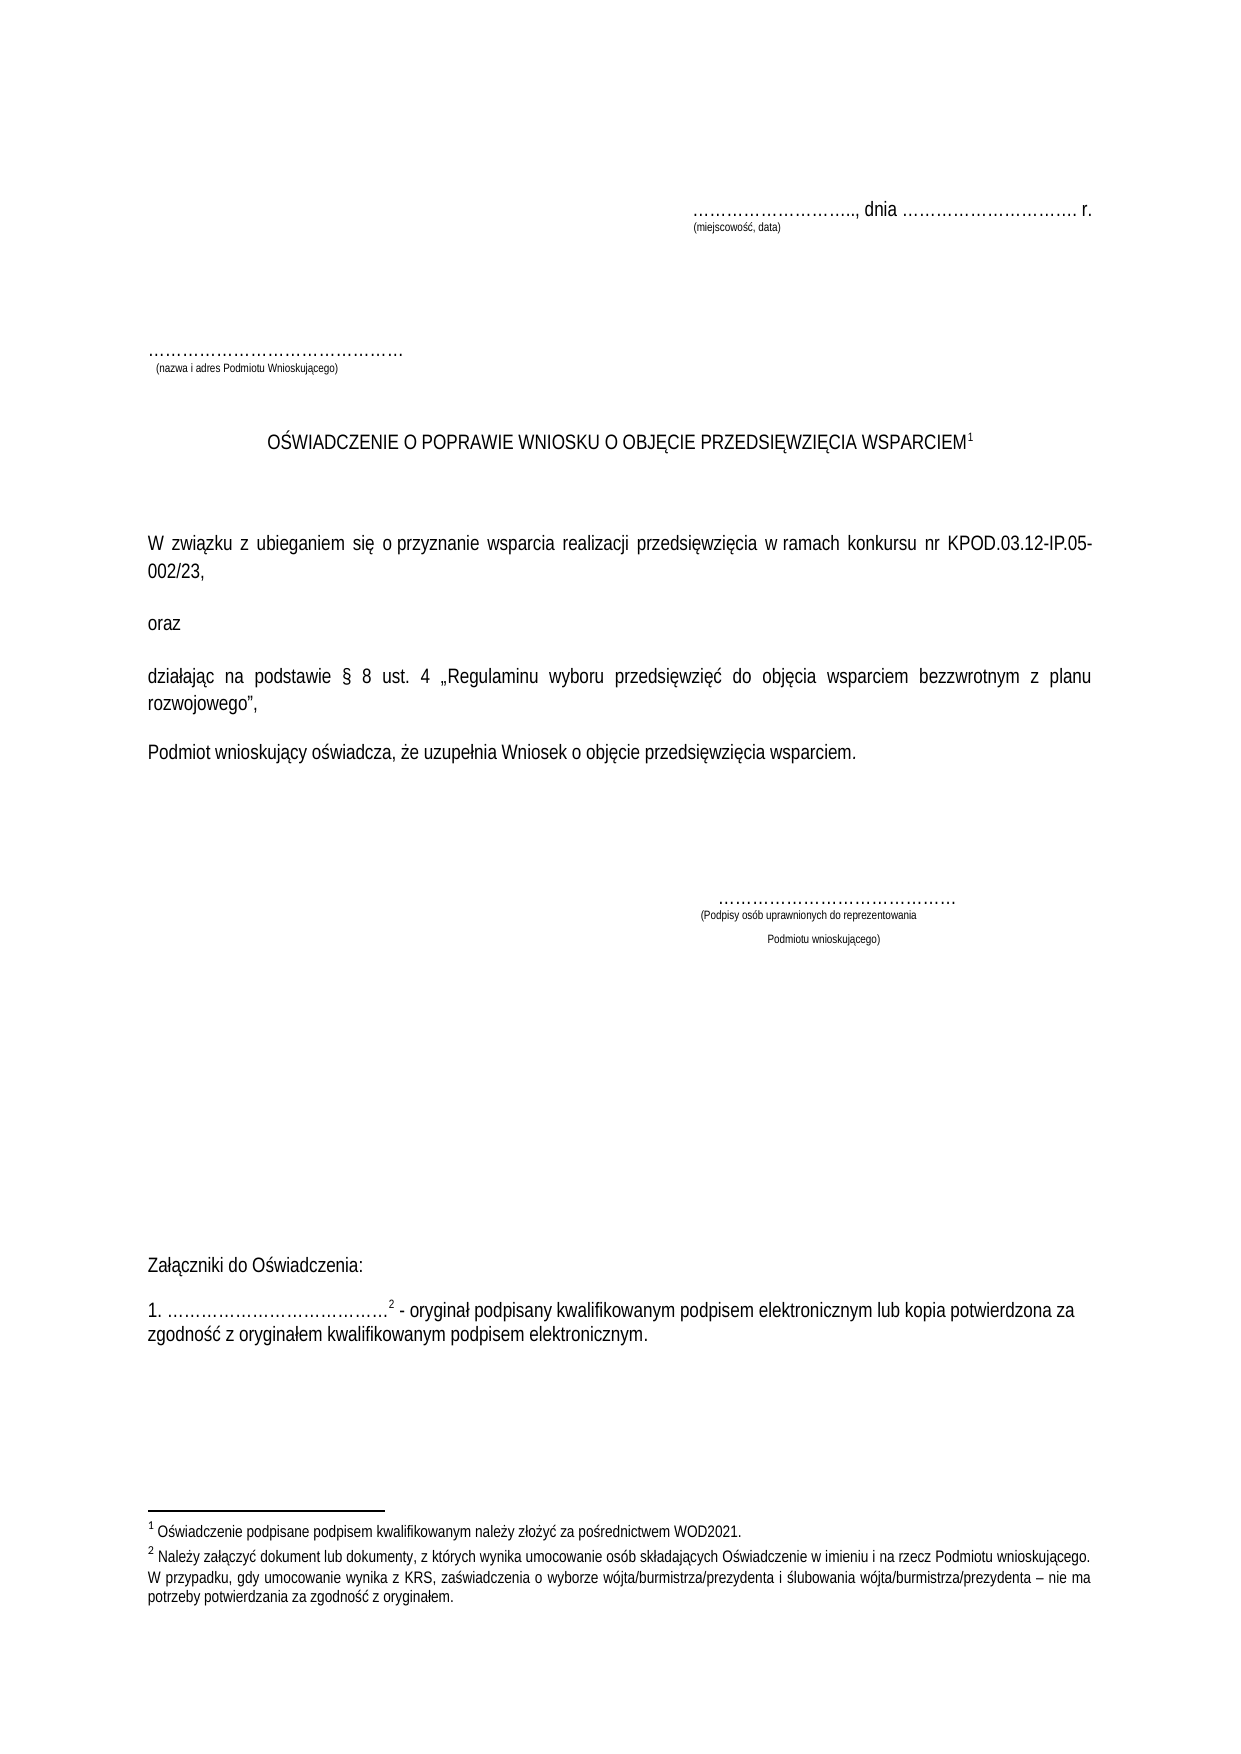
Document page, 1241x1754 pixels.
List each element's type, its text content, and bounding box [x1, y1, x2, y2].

text działając na podstawie § 8 ust. 4 „Regulaminu wyboru przedsięwzięć do objęcia wsparciem bezzwrotnym z planu rozwojowego”, [148, 664, 1093, 715]
text oraz [148, 611, 1093, 635]
text 1. ………………………………… - oryginał podpisany kwalifikowanym podpisem elektronicznym lub kopia potwierdzona za zgodność z oryginałem kwalifikowanym podpisem elektronicznym. [148, 1298, 1093, 1346]
text (miejscowość, data) [148, 220, 1093, 244]
text ……………………………………… [148, 337, 1093, 361]
text Załączniki do Oświadczenia: [148, 1253, 1093, 1277]
text ……………………….., dnia …………………………. r. [148, 196, 1093, 220]
text OŚWIADCZENIE O POPRAWIE WNIOSKU O OBJĘCIE PRZEDSIĘWZIĘCIA WSPARCIEM [148, 430, 1093, 454]
text Podmiotu wnioskującego) [148, 933, 1093, 957]
text Podmiot wnioskujący oświadcza, że uzupełnia Wniosek o objęcie przedsięwzięcia wsparciem. [148, 740, 1093, 764]
text (nazwa i adres Podmiotu Wnioskującego) [148, 361, 1093, 385]
text (Podpisy osób uprawnionych do reprezentowania [148, 909, 1093, 933]
text W związku z ubieganiem się o przyznanie wsparcia realizacji przedsięwzięcia w ramach konkursu nr KPOD.03.12-IP.05-002/23, [148, 531, 1093, 583]
text …………………………………… [148, 885, 957, 909]
